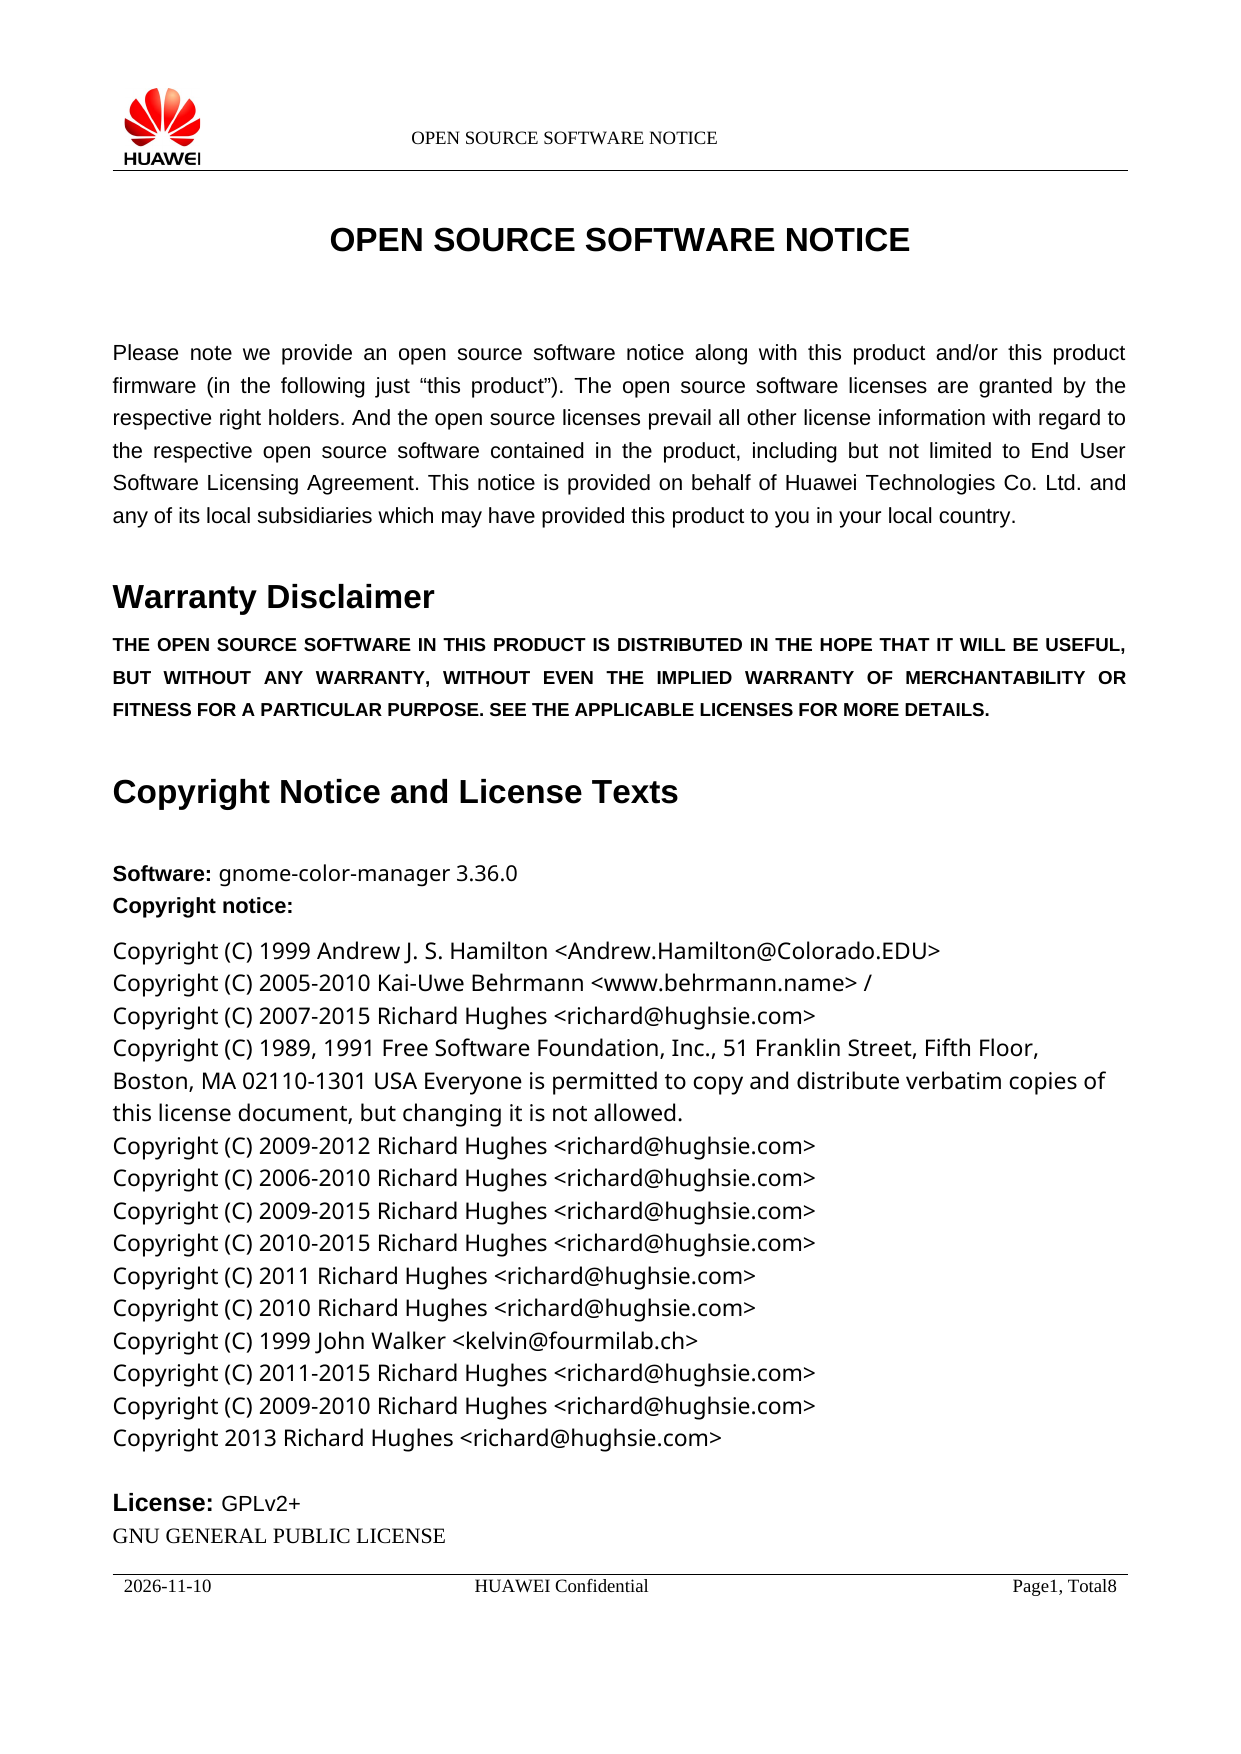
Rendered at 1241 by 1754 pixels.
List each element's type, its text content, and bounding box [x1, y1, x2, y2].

text License: GPLv2+ [112, 1486, 1128, 1519]
picture [124, 88, 201, 165]
text Warranty Disclaimer [112, 564, 1128, 629]
text Copyright Notice and License Texts [112, 759, 1128, 824]
text The open source software in this product is distributed in the hope that it will be useful, but WITHOUT ANY WARRANTY, without even the implied warranty of MERCHANTABILITY or FITNESS FOR A PARTICULAR PURPOSE. See the applicable licenses for more details. [112, 629, 1128, 726]
text Copyright notice: [112, 889, 1128, 921]
text Copyright (C) 1999 Andrew J. S. Hamilton <Andrew.Hamilton@Colorado.EDU> Copyright (C) 2005-2010 Kai-Uwe Behrmann <www.behrmann.name> / Copyright (C) 2007-2015 Richard Hughes <richard@hughsie.com> Copyright (C) 1989, 1991 Free Software Foundation, Inc., 51 Franklin Street, Fifth Floor, Boston, MA 02110-1301 USA Everyone is permitted to copy and distribute verbatim copies of this license document, but changing it is not allowed. Copyright (C) 2009-2012 Richard Hughes <richard@hughsie.com> Copyright (C) 2006-2010 Richard Hughes <richard@hughsie.com> Copyright (C) 2009-2015 Richard Hughes <richard@hughsie.com> Copyright (C) 2010-2015 Richard Hughes <richard@hughsie.com> Copyright (C) 2011 Richard Hughes <richard@hughsie.com> Copyright (C) 2010 Richard Hughes <richard@hughsie.com> Copyright (C) 1999 John Walker <kelvin@fourmilab.ch> Copyright (C) 2011-2015 Richard Hughes <richard@hughsie.com> Copyright (C) 2009-2010 Richard Hughes <richard@hughsie.com> Copyright 2013 Richard Hughes <richard@hughsie.com> [112, 934, 1128, 1486]
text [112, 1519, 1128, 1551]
text Please note we provide an open source software notice along with this product and/or this product firmware (in the following just “this product”). The open source software licenses are granted by the respective right holders. And the open source licenses prevail all other license information with regard to the respective open source software contained in the product, including but not limited to End User Software Licensing Agreement. This notice is provided on behalf of Huawei Technologies Co. Ltd. and any of its local subsidiaries which may have provided this product to you in your local country. [112, 336, 1128, 531]
title Software: gnome-color-manager 3.36.0 [112, 856, 1128, 889]
text OPEN SOURCE SOFTWARE NOTICE [112, 206, 1128, 271]
